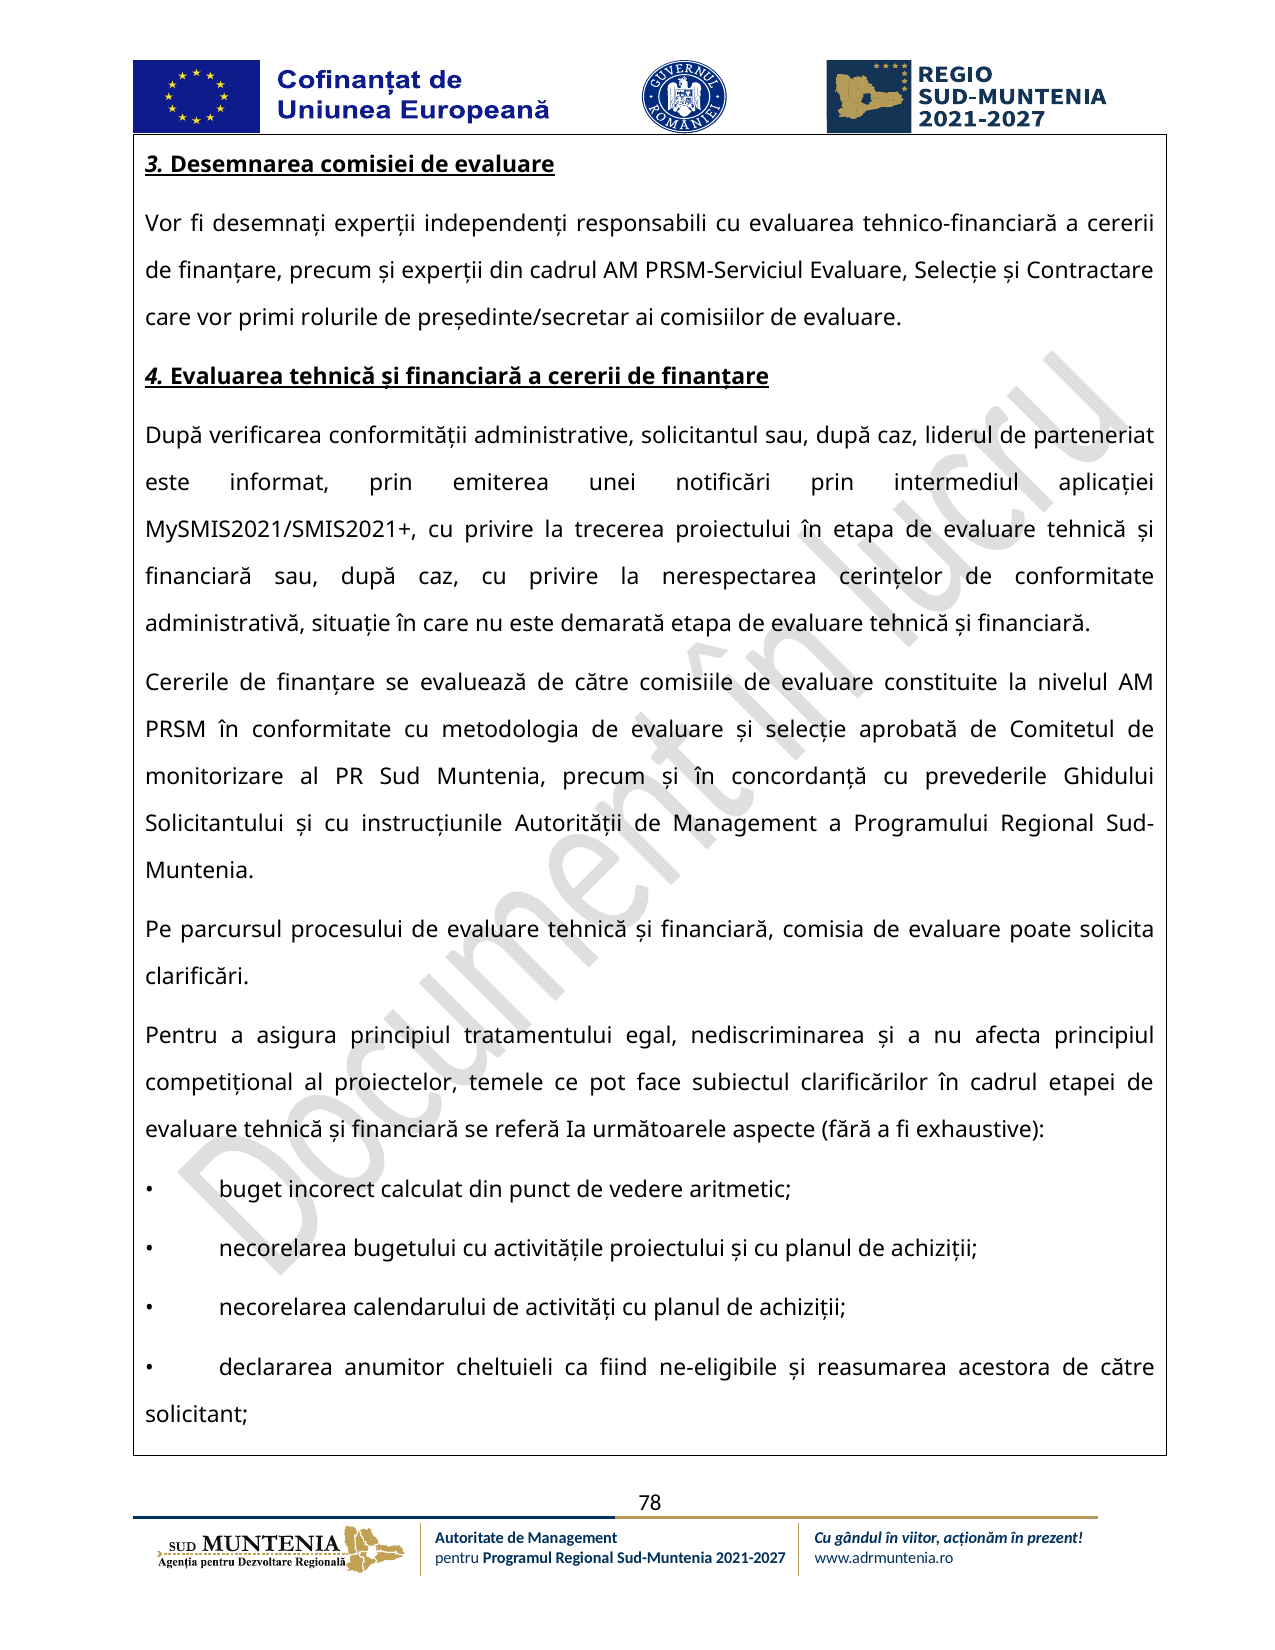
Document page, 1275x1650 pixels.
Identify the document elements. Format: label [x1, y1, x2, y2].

table_header [134, 135, 1166, 1454]
